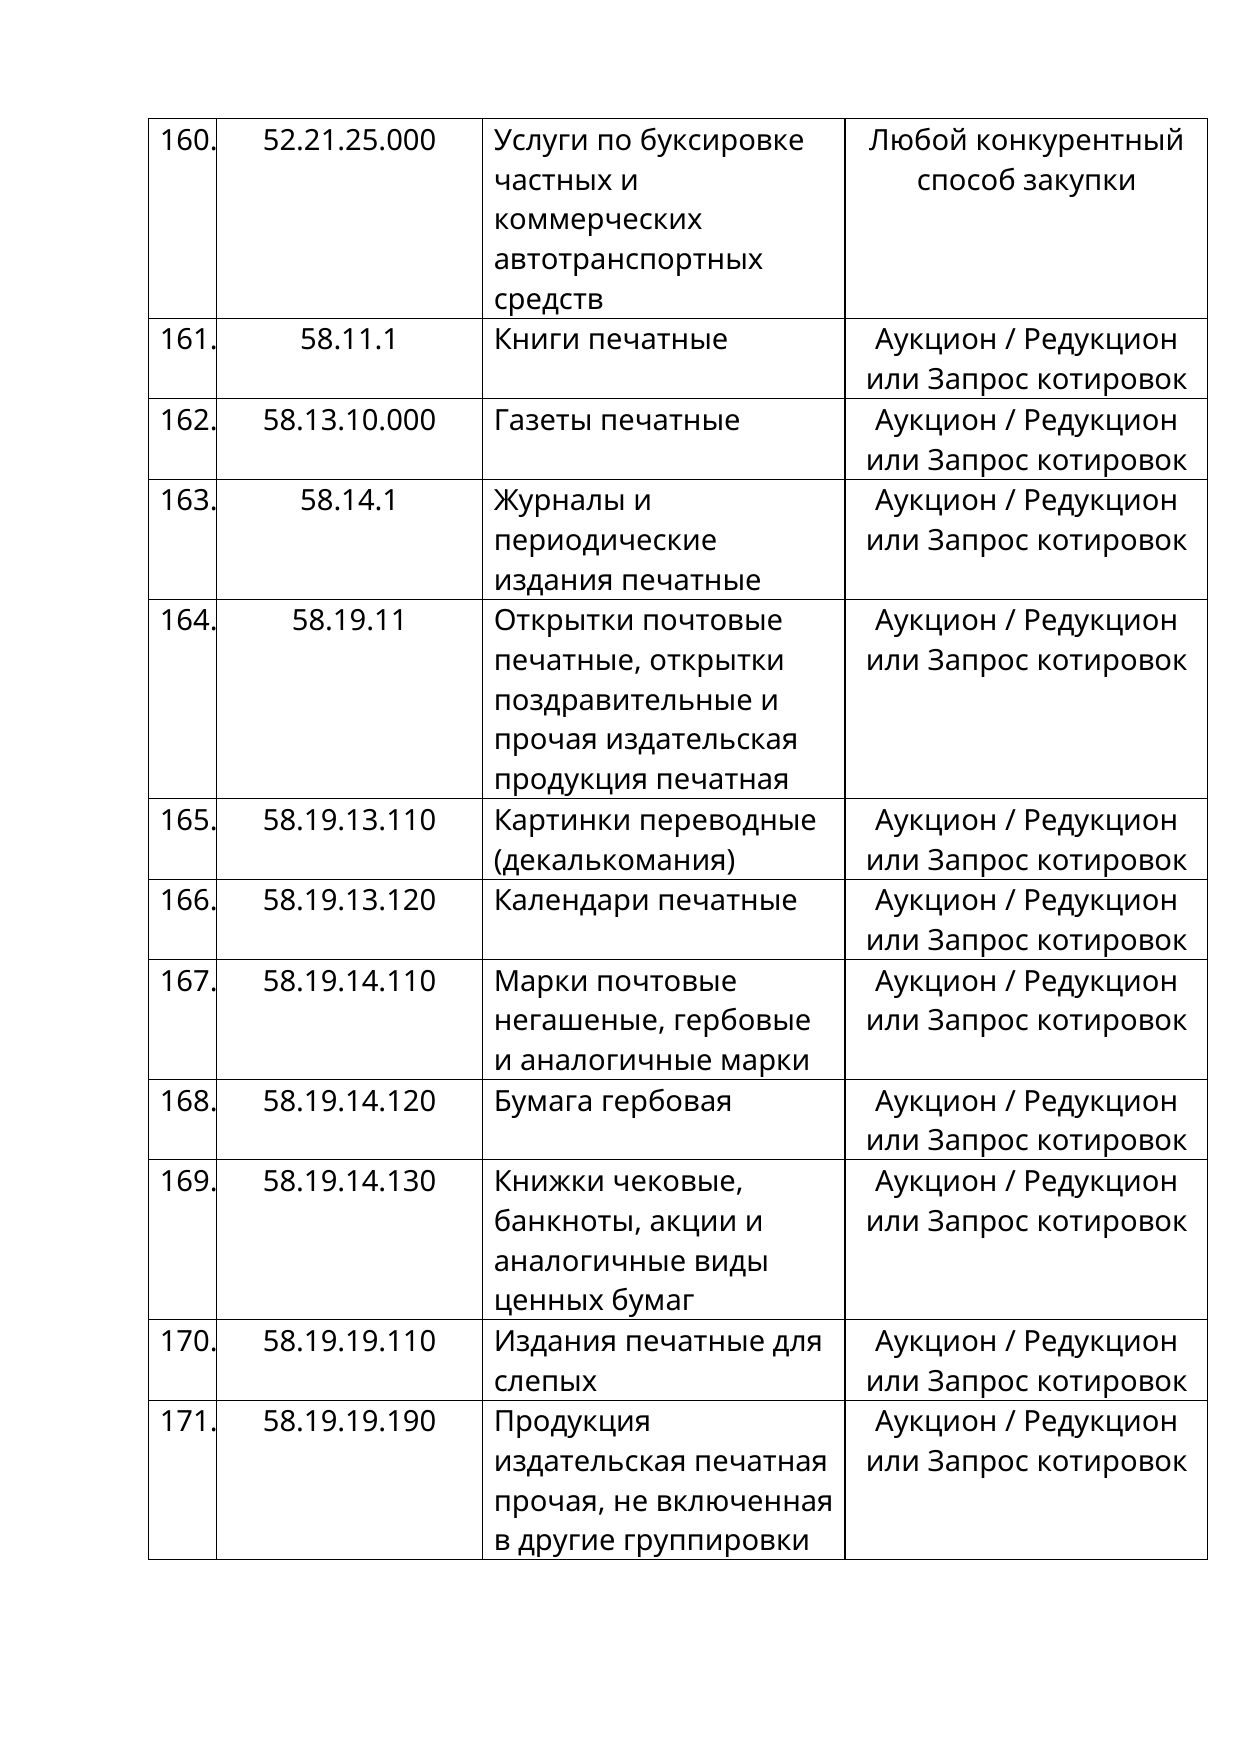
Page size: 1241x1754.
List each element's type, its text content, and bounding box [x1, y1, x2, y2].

table_cell [149, 119, 216, 318]
table_cell [149, 1080, 216, 1159]
table_cell [149, 1401, 216, 1559]
table_cell 58.19.19.110 [217, 1320, 482, 1399]
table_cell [846, 119, 1207, 318]
table_cell Аукцион / Редукцион или Запрос котировок [846, 480, 1207, 598]
table_cell 58.11.1 [217, 319, 482, 398]
table_cell [149, 799, 216, 878]
table_cell 58.13.10.000 [217, 399, 482, 478]
table_cell Книги печатные [483, 319, 844, 398]
table_cell Открытки почтовые печатные, открытки поздравительные и прочая издательская продукция печатная [483, 600, 844, 798]
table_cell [846, 1401, 1207, 1559]
table_cell Услуги по буксировке частных и коммерческих автотранспортных средств [483, 119, 844, 318]
table_cell Аукцион / Редукцион или Запрос котировок [846, 319, 1207, 398]
table_cell [149, 880, 216, 959]
table_cell Издания печатные для слепых [483, 1320, 844, 1399]
table_cell 52.21.25.000 [217, 119, 482, 318]
table_cell Аукцион / Редукцион или Запрос котировок [846, 399, 1207, 478]
table_cell [149, 399, 216, 478]
table_cell 58.19.13.120 [217, 880, 482, 959]
table_cell [149, 1160, 216, 1319]
table_cell 58.19.14.110 [217, 960, 482, 1079]
table_cell Аукцион / Редукцион или Запрос котировок [846, 880, 1207, 959]
table_cell Марки почтовые негашеные, гербовые и аналогичные марки [483, 960, 844, 1079]
table_cell [149, 319, 216, 398]
table_cell [149, 1320, 216, 1399]
table_cell Аукцион / Редукцион или Запрос котировок [846, 799, 1207, 878]
table_cell 58.19.11 [217, 600, 482, 798]
table_cell 58.19.14.130 [217, 1160, 482, 1319]
table_cell [149, 480, 216, 598]
table_cell Картинки переводные (декалькомания) [483, 799, 844, 878]
table_cell [149, 600, 216, 798]
table_cell [149, 960, 216, 1079]
table_cell Календари печатные [483, 880, 844, 959]
table_cell Продукция издательская печатная прочая, не включенная в другие группировки [483, 1401, 844, 1559]
table_cell 58.14.1 [217, 480, 482, 598]
table_cell 58.19.14.120 [217, 1080, 482, 1159]
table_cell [846, 1320, 1207, 1399]
table_cell Журналы и периодические издания печатные [483, 480, 844, 598]
table_cell 58.19.13.110 [217, 799, 482, 878]
table_cell Газеты печатные [483, 399, 844, 478]
table_cell Бумага гербовая [483, 1080, 844, 1159]
table_cell Аукцион / Редукцион или Запрос котировок [846, 1080, 1207, 1159]
table_cell Аукцион / Редукцион или Запрос котировок [846, 1160, 1207, 1319]
table_cell Аукцион / Редукцион или Запрос котировок [846, 600, 1207, 798]
table_cell Аукцион / Редукцион или Запрос котировок [846, 960, 1207, 1079]
table_cell Книжки чековые, банкноты, акции и аналогичные виды ценных бумаг [483, 1160, 844, 1319]
table_cell 58.19.19.190 [217, 1401, 482, 1559]
